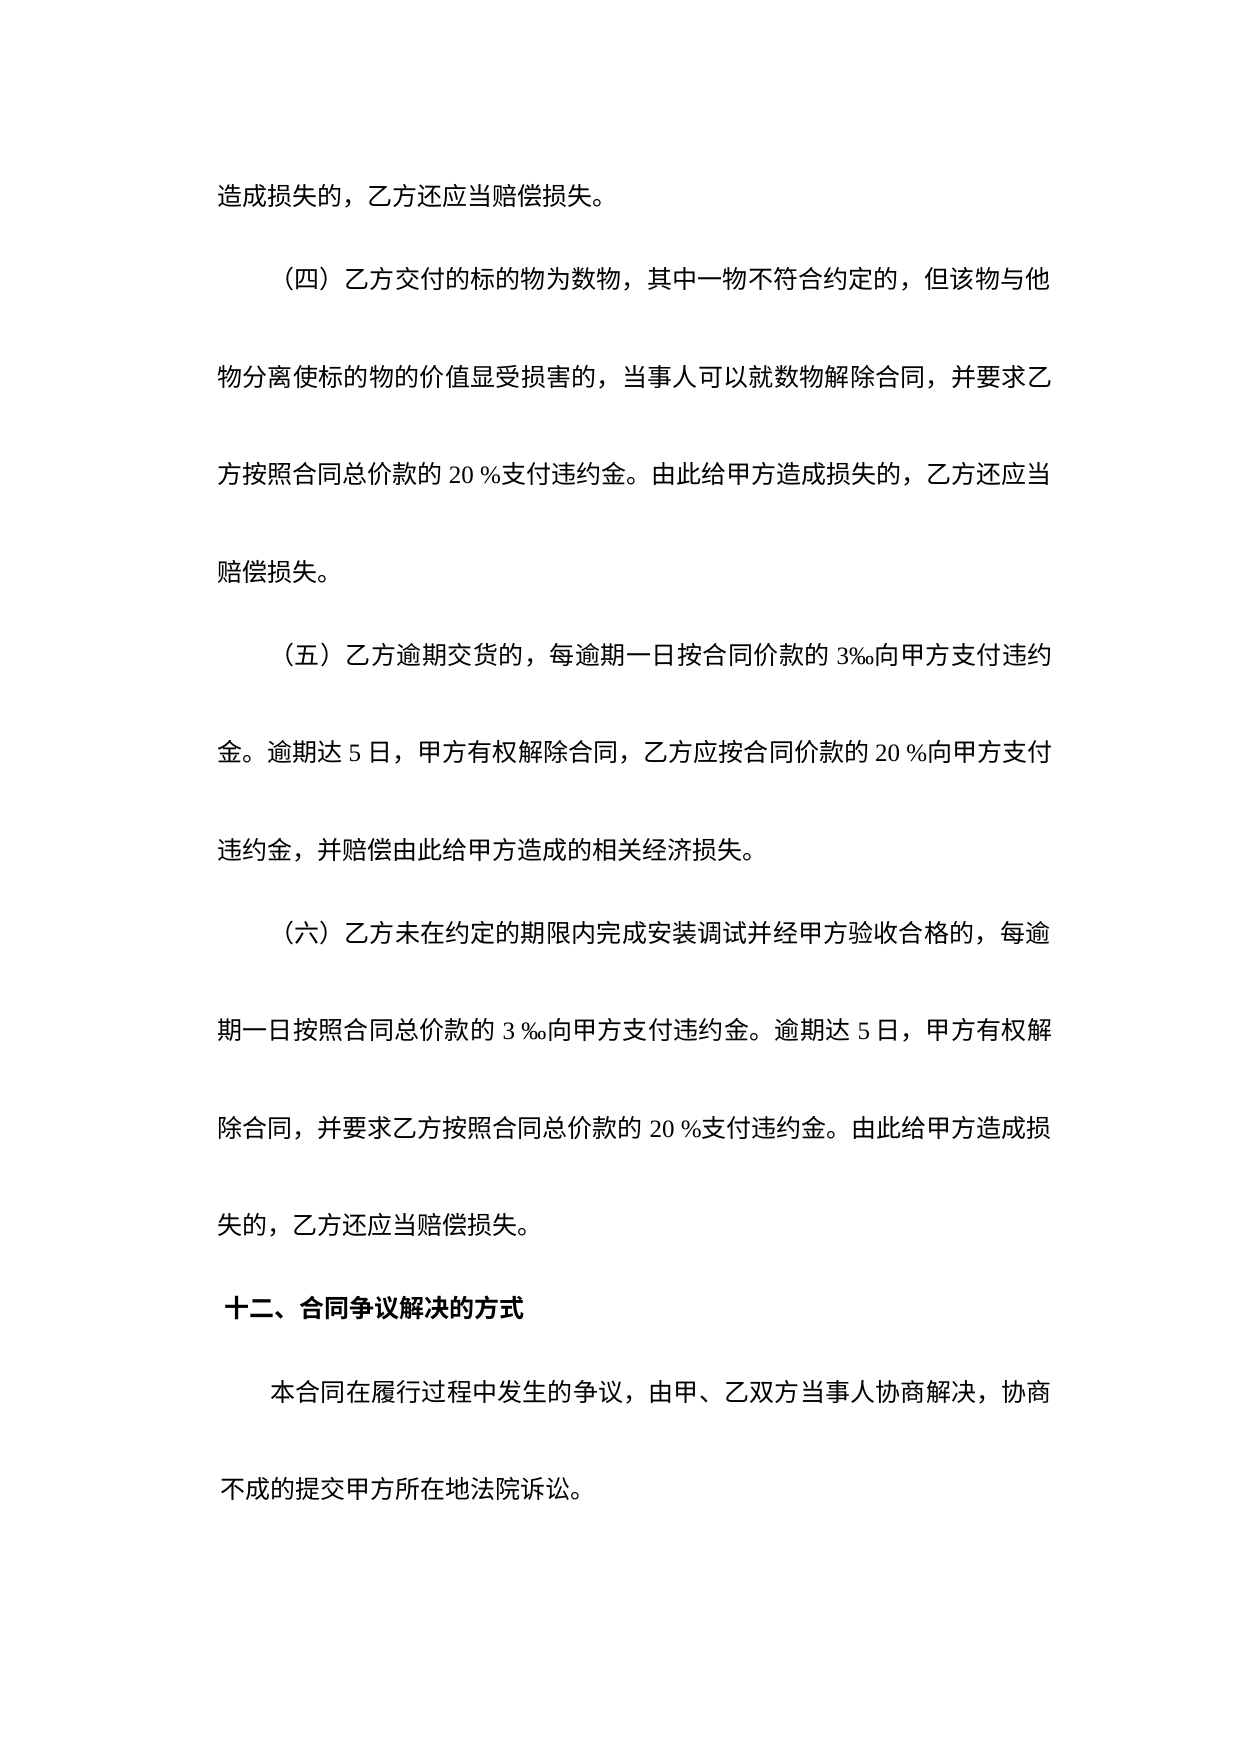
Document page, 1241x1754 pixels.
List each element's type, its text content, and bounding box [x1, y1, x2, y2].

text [217, 162, 1053, 227]
text （五）乙方逾期交货的，每逾期一日按合同价款的3‰向甲方支付违约金。逾期达 5 日，甲方有权解除合同，乙方应按合同价款的 20 %向甲方支付违约金，并赔偿由此给甲方造成的相关经济损失。 [217, 621, 1053, 881]
text 十二、合同争议解决的方式 [187, 1274, 1053, 1339]
text 本合同在履行过程中发生的争议，由甲、乙双方当事人协商解决，协商不成的提交甲方所在地法院诉讼。 [220, 1358, 1053, 1520]
text （六）乙方未在约定的期限内完成安装调试并经甲方验收合格的，每逾期一日按照合同总价款的 3 ‰向甲方支付违约金。逾期达 5日，甲方有权解除合同，并要求乙方按照合同总价款的 20 %支付违约金。由此给甲方造成损失的，乙方还应当赔偿损失。 [217, 899, 1053, 1256]
text （四）乙方交付的标的物为数物，其中一物不符合约定的，但该物与他物分离使标的物的价值显受损害的，当事人可以就数物解除合同，并要求乙方按照合同总价款的 20 %支付违约金。由此给甲方造成损失的，乙方还应当赔偿损失。 [217, 245, 1053, 603]
